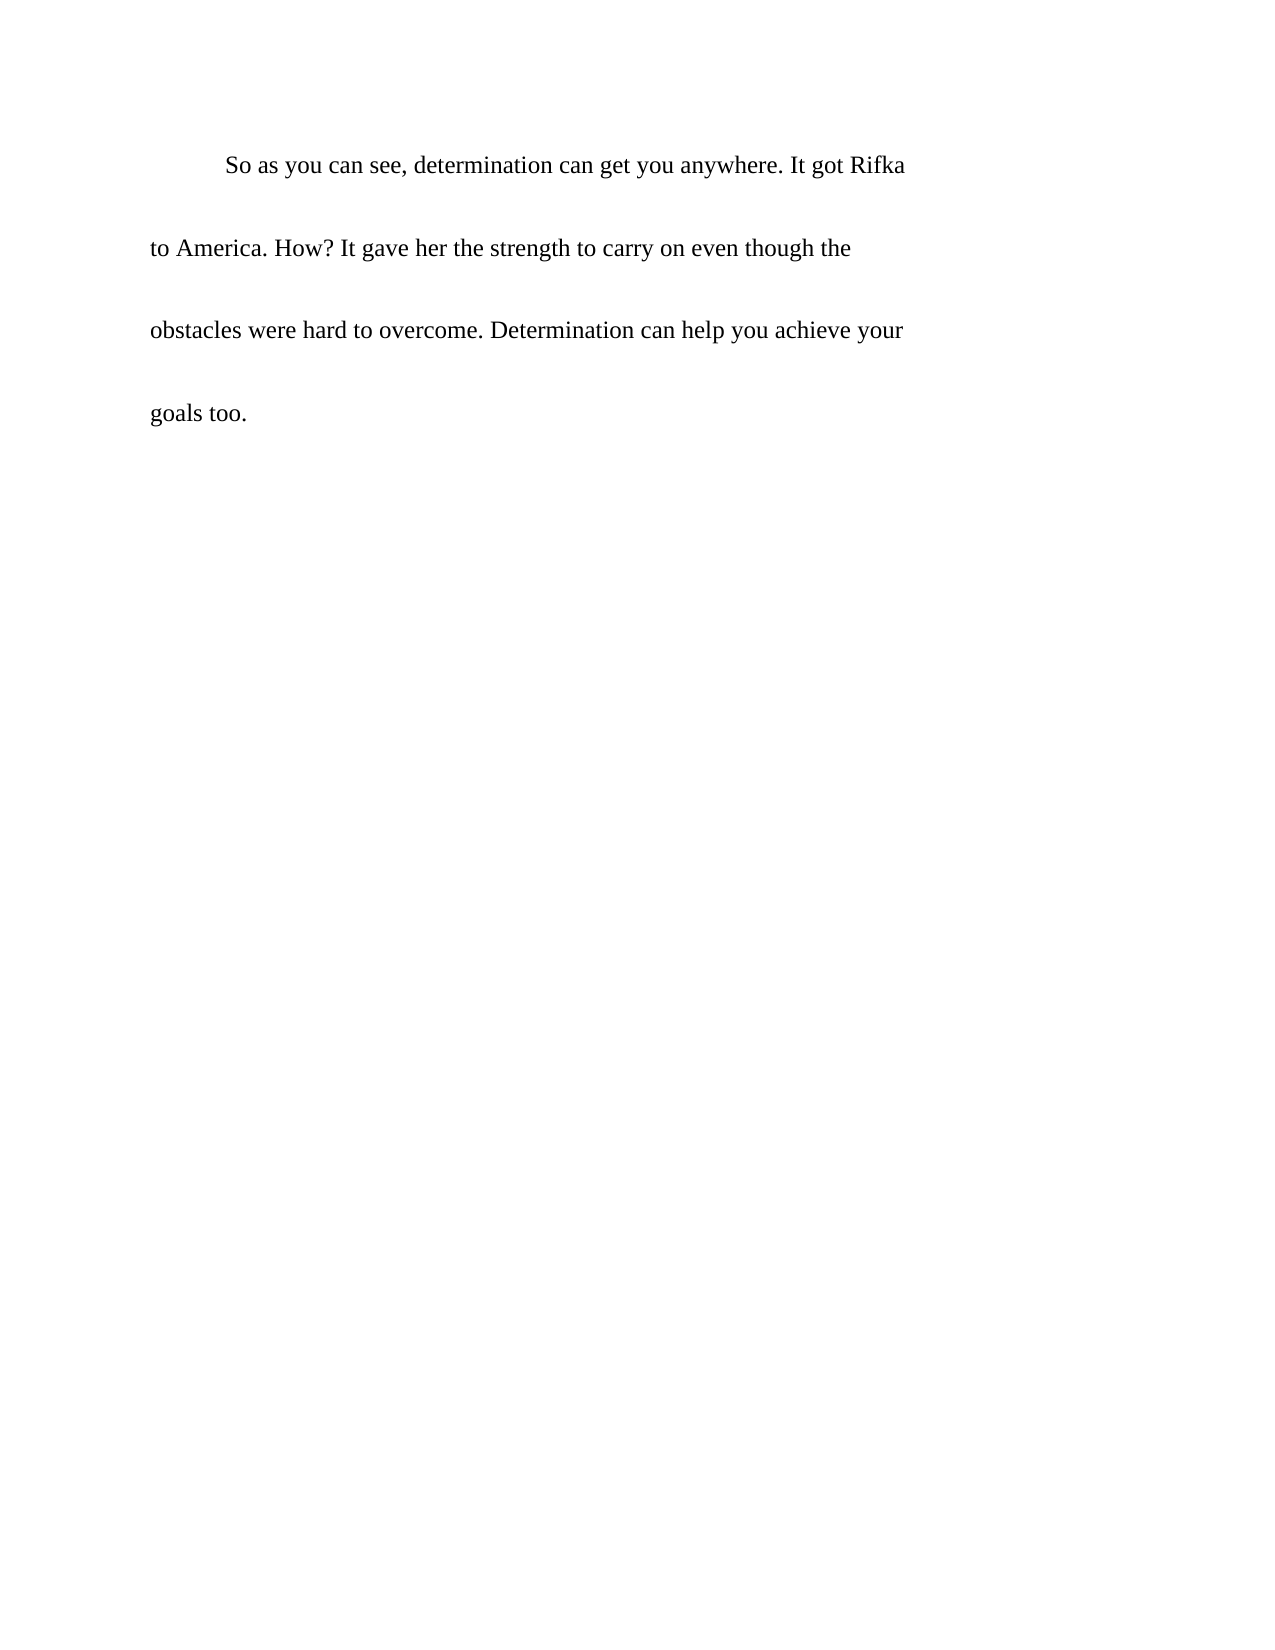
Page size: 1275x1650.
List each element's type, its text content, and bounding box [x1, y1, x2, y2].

text So as you can see, determination can get you anywhere. It got Rifka to America. How? It gave her the strength to carry on even though the obstacles were hard to overcome. Determination can help you achieve your goals too. [150, 150, 909, 453]
